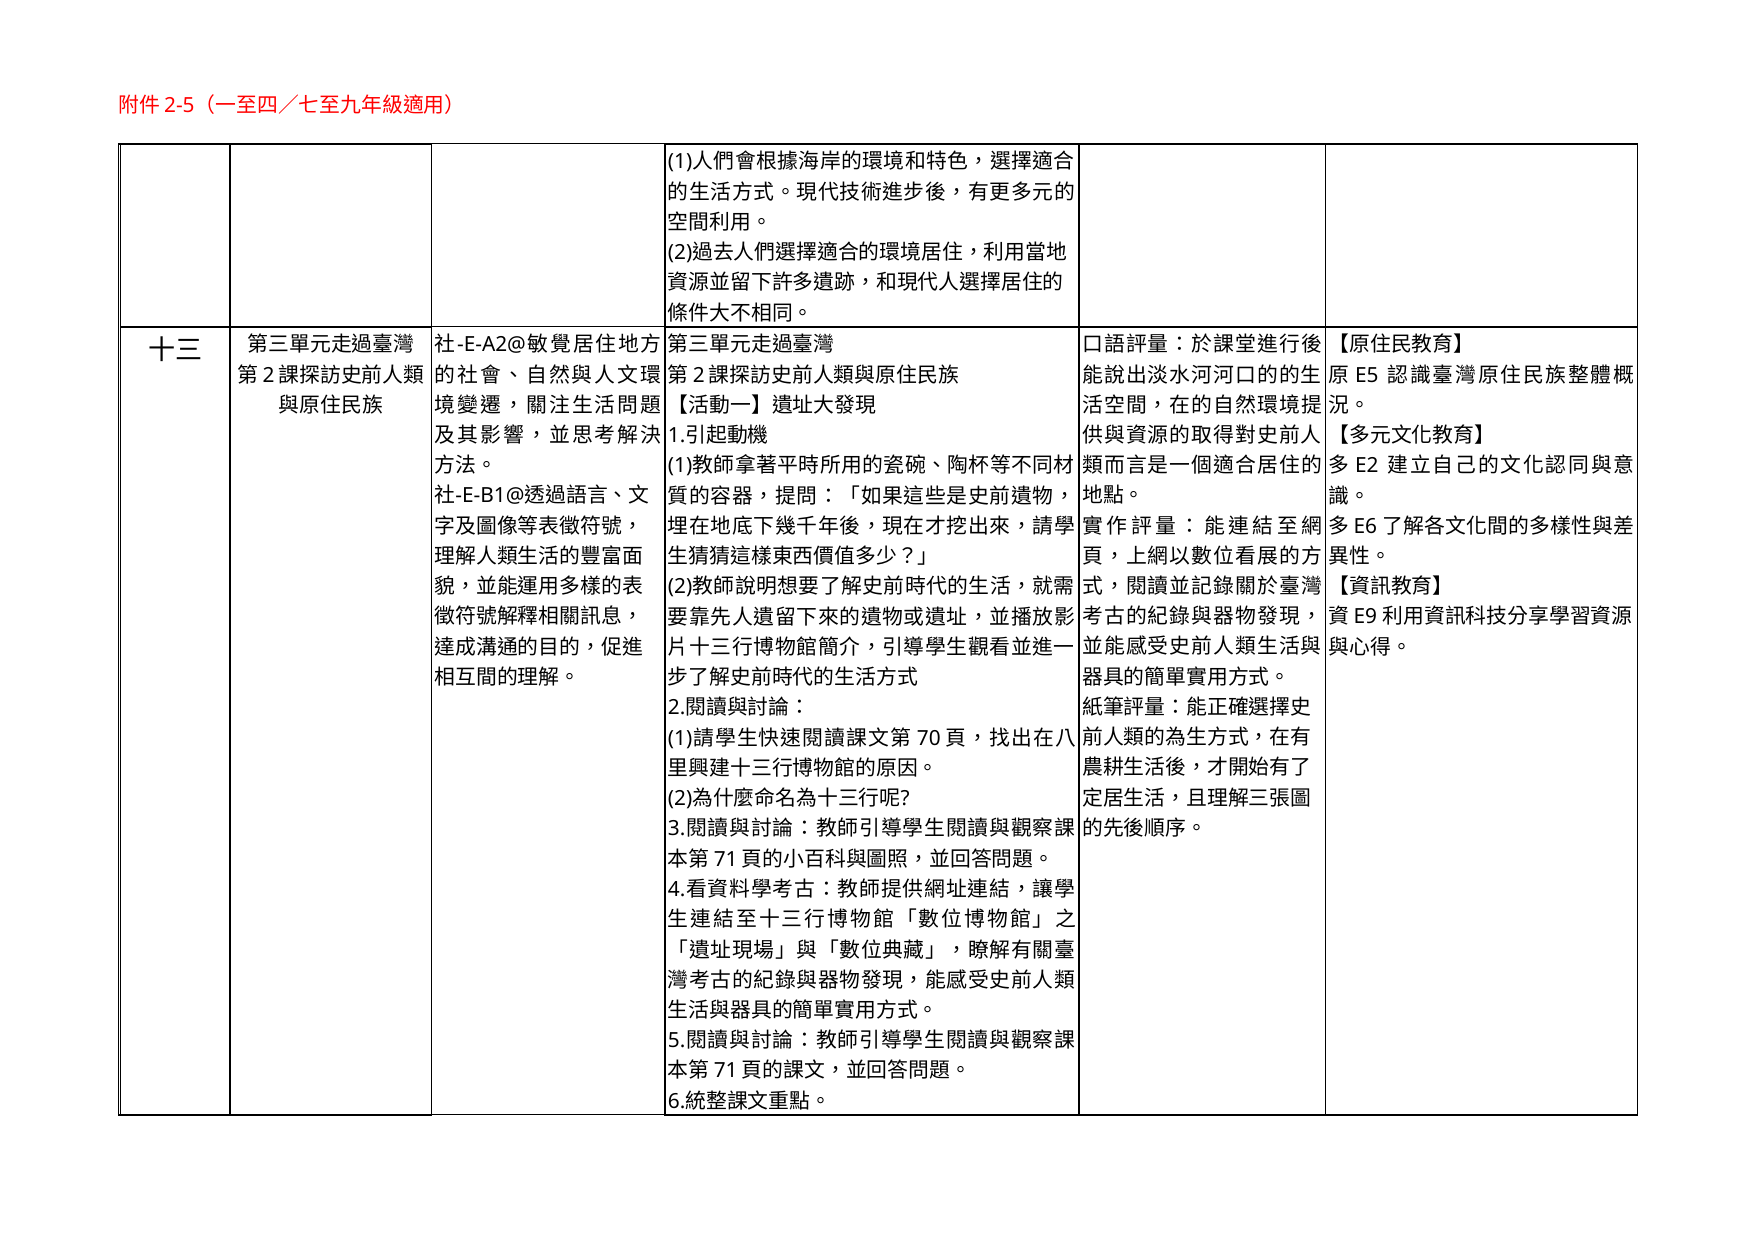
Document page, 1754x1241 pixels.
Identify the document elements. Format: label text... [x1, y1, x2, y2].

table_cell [666, 328, 1078, 1114]
table_cell 十二 [121, 145, 229, 326]
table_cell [666, 145, 1078, 326]
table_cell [231, 145, 431, 326]
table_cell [432, 144, 664, 326]
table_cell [231, 328, 431, 1114]
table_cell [432, 327, 664, 1114]
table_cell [1326, 145, 1637, 326]
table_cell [1080, 328, 1325, 1114]
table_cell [1326, 328, 1637, 1114]
table_cell 十三 [121, 328, 229, 1114]
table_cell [1080, 145, 1325, 326]
